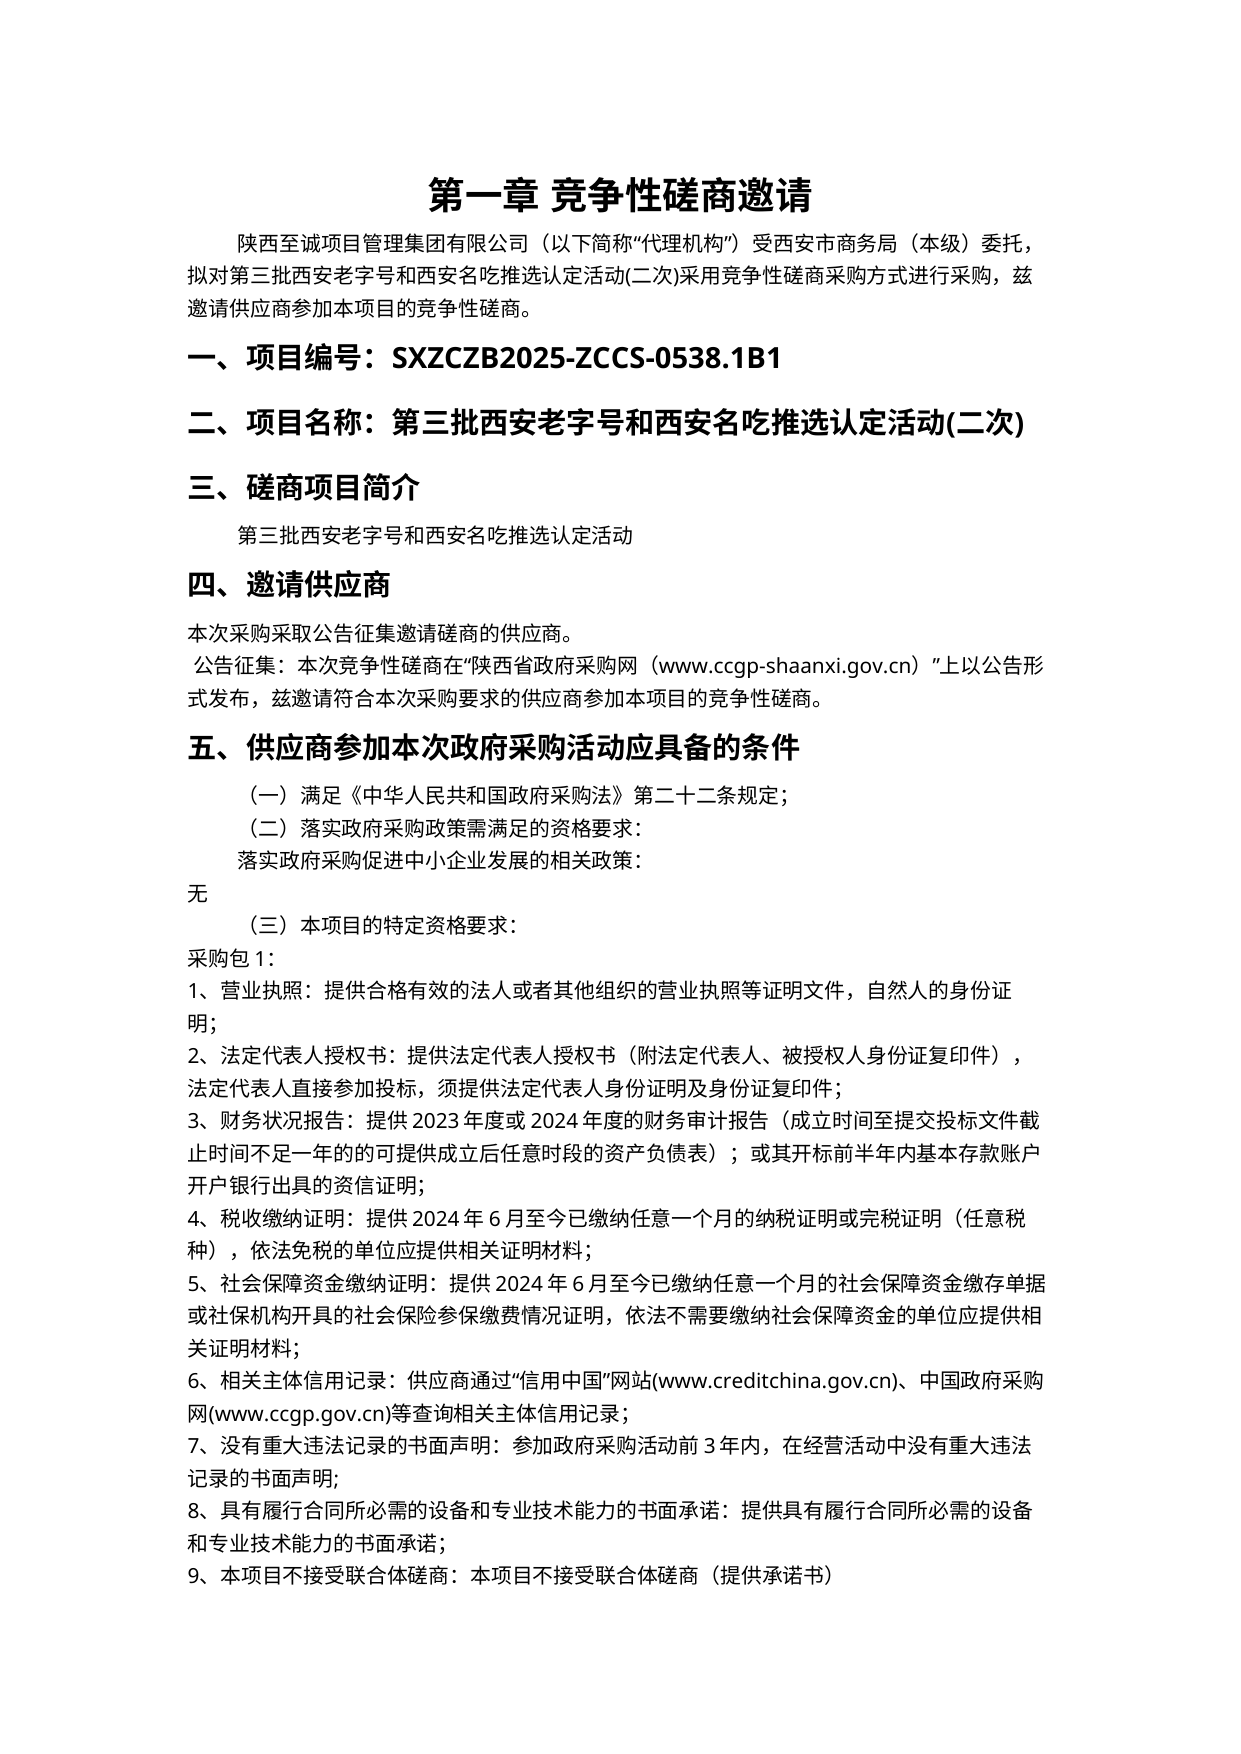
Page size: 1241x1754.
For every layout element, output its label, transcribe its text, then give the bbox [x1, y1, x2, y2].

text 三、磋商项目简介 [187, 454, 1053, 519]
text 四、邀请供应商 [187, 552, 1053, 617]
text 二、项目名称：第三批西安老字号和西安名吃推选认定活动(二次) [187, 389, 1053, 454]
text （一）满足《中华人民共和国政府采购法》第二十二条规定； [187, 779, 1053, 812]
text 6、相关主体信用记录：供应商通过“信用中国”网站(www.creditchina.gov.cn)、中国政府采购网(www.ccgp.gov.cn)等查询相关主体信用记录； [187, 1364, 1053, 1429]
text 4、税收缴纳证明：提供2024年6月至今已缴纳任意一个月的纳税证明或完税证明（任意税种），依法免税的单位应提供相关证明材料； [187, 1202, 1053, 1267]
text 五、供应商参加本次政府采购活动应具备的条件 [187, 714, 1053, 779]
text 第三批西安老字号和西安名吃推选认定活动 [187, 519, 1053, 552]
text 9、本项目不接受联合体磋商：本项目不接受联合体磋商（提供承诺书） [187, 1559, 1053, 1592]
text 落实政府采购促进中小企业发展的相关政策： [187, 844, 1053, 877]
text 8、具有履行合同所必需的设备和专业技术能力的书面承诺：提供具有履行合同所必需的设备和专业技术能力的书面承诺； [187, 1494, 1053, 1559]
text 1、营业执照：提供合格有效的法人或者其他组织的营业执照等证明文件，自然人的身份证明； [187, 974, 1053, 1039]
text 5、社会保障资金缴纳证明：提供2024年6月至今已缴纳任意一个月的社会保障资金缴存单据或社保机构开具的社会保险参保缴费情况证明，依法不需要缴纳社会保障资金的单位应提供相关证明材料； [187, 1267, 1053, 1364]
text 本次采购采取公告征集邀请磋商的供应商。 [187, 617, 1053, 649]
text 7、没有重大违法记录的书面声明：参加政府采购活动前3年内，在经营活动中没有重大违法记录的书面声明; [187, 1429, 1053, 1494]
text （三）本项目的特定资格要求： [187, 909, 1053, 942]
text 公告征集：本次竞争性磋商在“陕西省政府采购网（www.ccgp-shaanxi.gov.cn）”上以公告形式发布，兹邀请符合本次采购要求的供应商参加本项目的竞争性磋商。 [187, 649, 1053, 714]
text 无 [187, 877, 1053, 909]
text 2、法定代表人授权书：提供法定代表人授权书（附法定代表人、被授权人身份证复印件），法定代表人直接参加投标，须提供法定代表人身份证明及身份证复印件； [187, 1039, 1053, 1104]
text 第一章 竞争性磋商邀请 [187, 162, 1053, 227]
text 采购包1： [187, 942, 1053, 974]
text 一、项目编号：SXZCZB2025-ZCCS-0538.1B1 [187, 324, 1053, 389]
text 3、财务状况报告：提供2023年度或2024年度的财务审计报告（成立时间至提交投标文件截止时间不足一年的的可提供成立后任意时段的资产负债表）；或其开标前半年内基本存款账户开户银行出具的资信证明； [187, 1104, 1053, 1202]
text 陕西至诚项目管理集团有限公司（以下简称“代理机构”）受西安市商务局（本级）委托，拟对第三批西安老字号和西安名吃推选认定活动(二次)采用竞争性磋商采购方式进行采购，兹邀请供应商参加本项目的竞争性磋商。 [187, 227, 1053, 324]
text （二）落实政府采购政策需满足的资格要求： [187, 812, 1053, 844]
